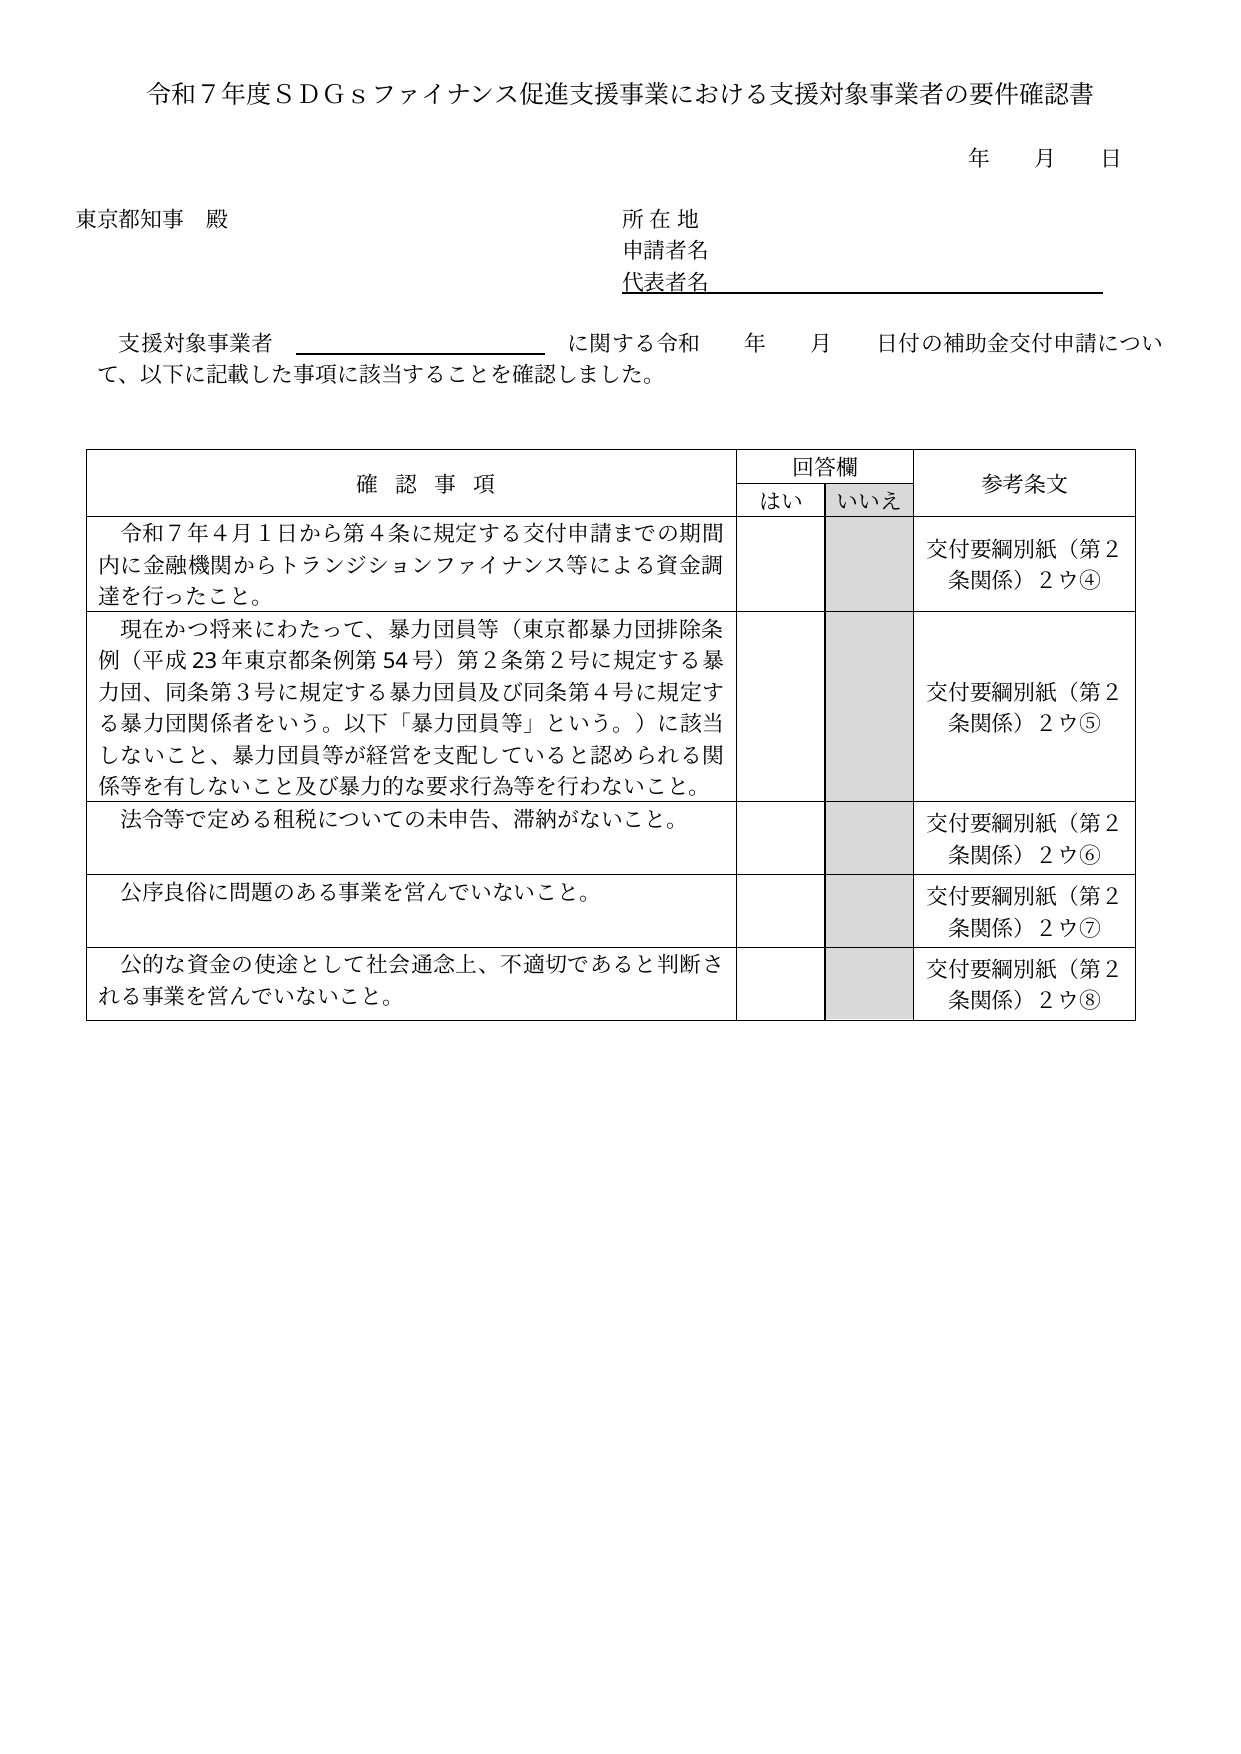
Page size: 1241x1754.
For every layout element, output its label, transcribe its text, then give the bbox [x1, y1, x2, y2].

table_cell 交付要綱別紙（第２条関係）２ウ⑥ [914, 802, 1135, 874]
table_cell [737, 948, 824, 1019]
table_cell 公的な資金の使途として社会通念上、不適切であると判断される事業を営んでいないこと。 [87, 948, 736, 1019]
table_cell 現在かつ将来にわたって、暴力団員等（東京都暴力団排除条例（平成23年東京都条例第54号）第２条第２号に規定する暴力団、同条第３号に規定する暴力団員及び同条第４号に規定する暴力団関係者をいう。以下「暴力団員等」という。）に該当しないこと、暴力団員等が経営を支配していると認められる関係等を有しないこと及び暴力的な要求行為等を行わないこと。 [87, 612, 736, 801]
table_cell 交付要綱別紙（第２条関係）２ウ⑦ [914, 875, 1135, 947]
table_cell いいえ [826, 484, 913, 516]
table_header 確認事項 [87, 450, 736, 516]
text 支援対象事業者 に関する令和 年 月 日付の補助金交付申請について、以下に記載した事項に該当することを確認しました。 [97, 326, 1165, 389]
text 東京都知事 殿 所 在 地 [75, 202, 1165, 233]
table_cell はい [737, 484, 824, 516]
table_header 参考条文 [914, 450, 1135, 516]
table_cell [826, 612, 913, 801]
text 申請者名 [75, 233, 1165, 265]
table_cell 交付要綱別紙（第２条関係）２ウ⑤ [914, 612, 1135, 801]
table_cell [826, 875, 913, 947]
table_cell [737, 875, 824, 947]
table_cell 公序良俗に問題のある事業を営んでいないこと。 [87, 875, 736, 947]
table_cell 法令等で定める租税についての未申告、滞納がないこと。 [87, 802, 736, 874]
table_cell [826, 948, 913, 1019]
text 代表者名 [75, 265, 1165, 296]
text 令和７年度ＳＤＧｓファイナンス促進支援事業における支援対象事業者の要件確認書 [75, 75, 1165, 111]
table_cell 交付要綱別紙（第２条関係）２ウ⑧ [914, 948, 1135, 1019]
text 年 月 日 [75, 141, 1121, 172]
table_cell [737, 802, 824, 874]
table_cell 交付要綱別紙（第２条関係）２ウ④ [914, 517, 1135, 611]
table_cell [826, 802, 913, 874]
table_header 回答欄 [737, 450, 913, 483]
table_cell [826, 517, 913, 611]
table_cell [737, 517, 824, 611]
table_cell 令和７年４月１日から第４条に規定する交付申請までの期間内に金融機関からトランジションファイナンス等による資金調達を行ったこと。 [87, 517, 736, 611]
table_cell [737, 612, 824, 801]
